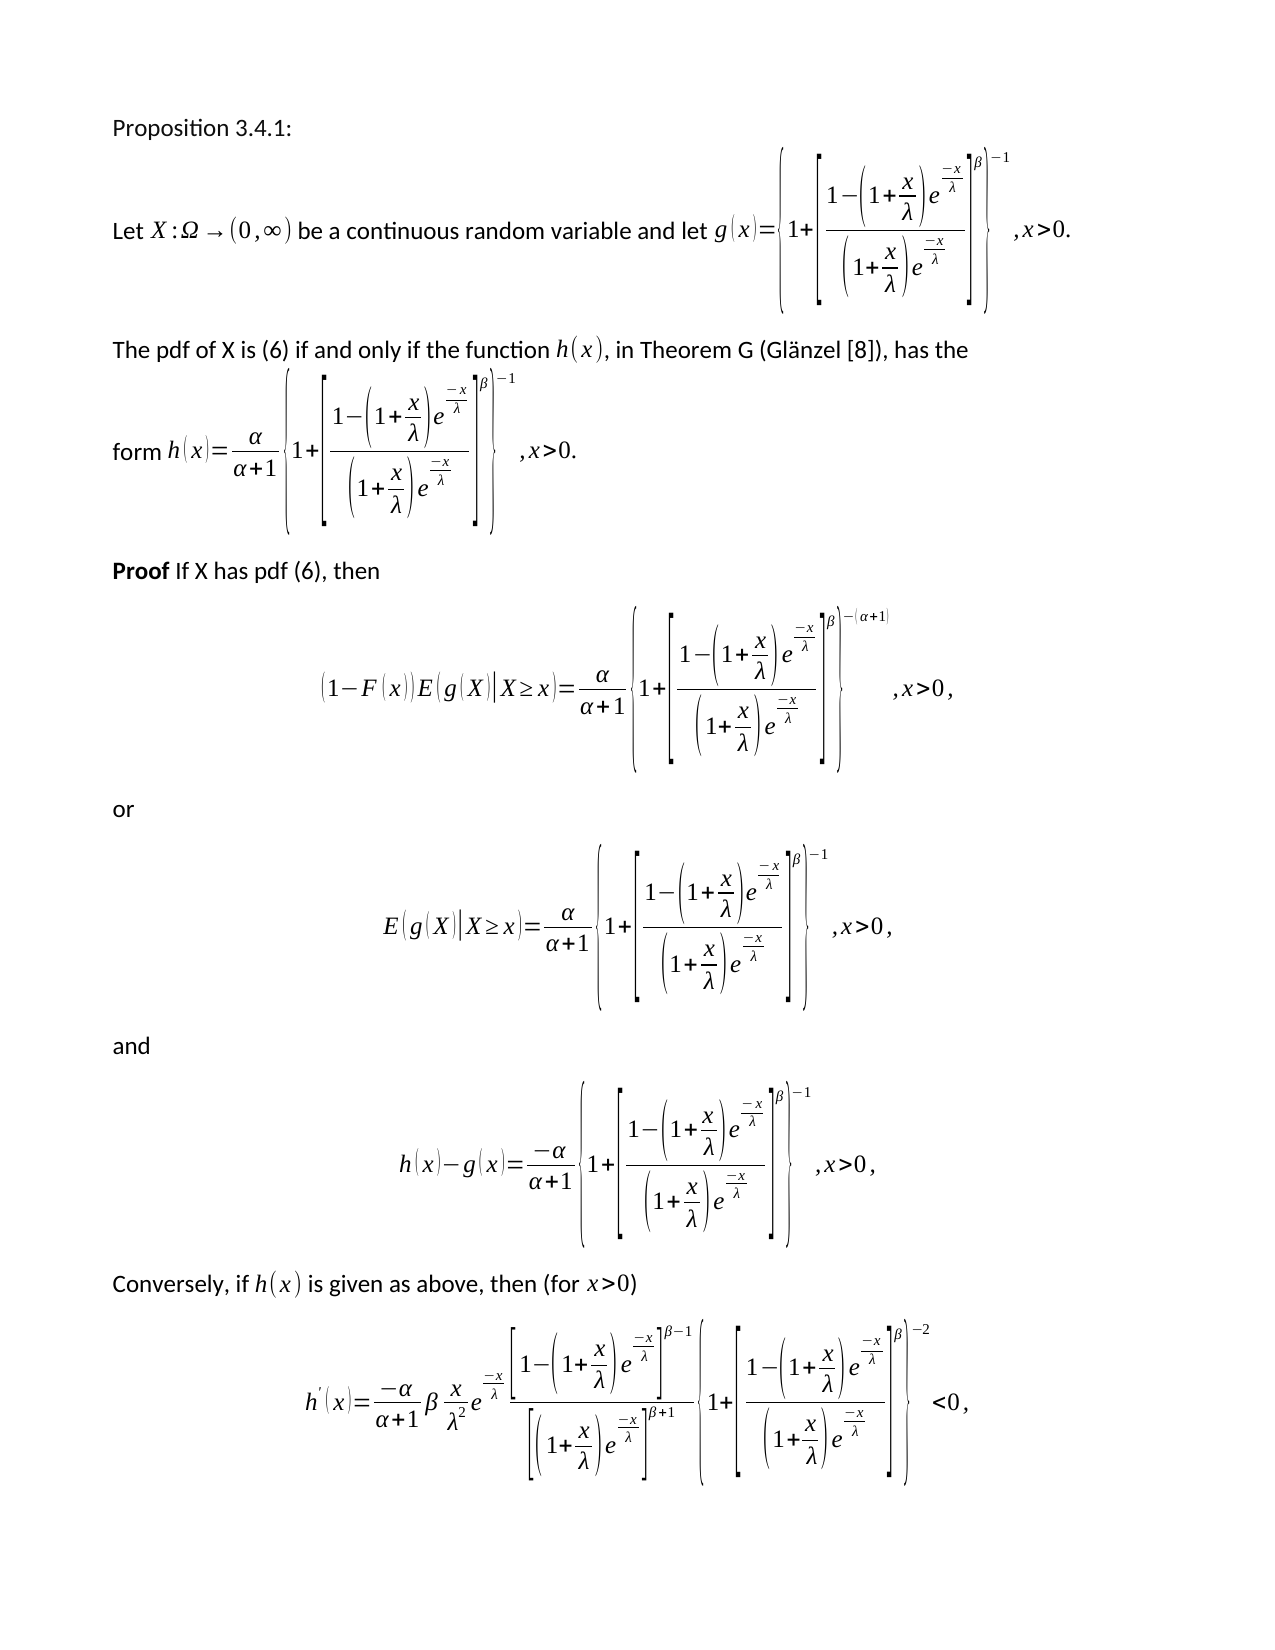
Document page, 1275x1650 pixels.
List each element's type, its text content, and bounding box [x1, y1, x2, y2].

subtitle Proposition 3.4.1: [112, 112, 1162, 143]
text Proof If X has pdf (6), then [112, 555, 1162, 586]
text The pdf of X is (6) if and only if the function , in Theorem G (Glänzel [8]), has the form [112, 334, 1162, 536]
text or [112, 793, 1162, 823]
text Let be a continuous random variable and let [112, 145, 1162, 315]
text and [112, 1030, 1162, 1061]
text Conversely, if is given as above, then (for ) [112, 1268, 1162, 1299]
